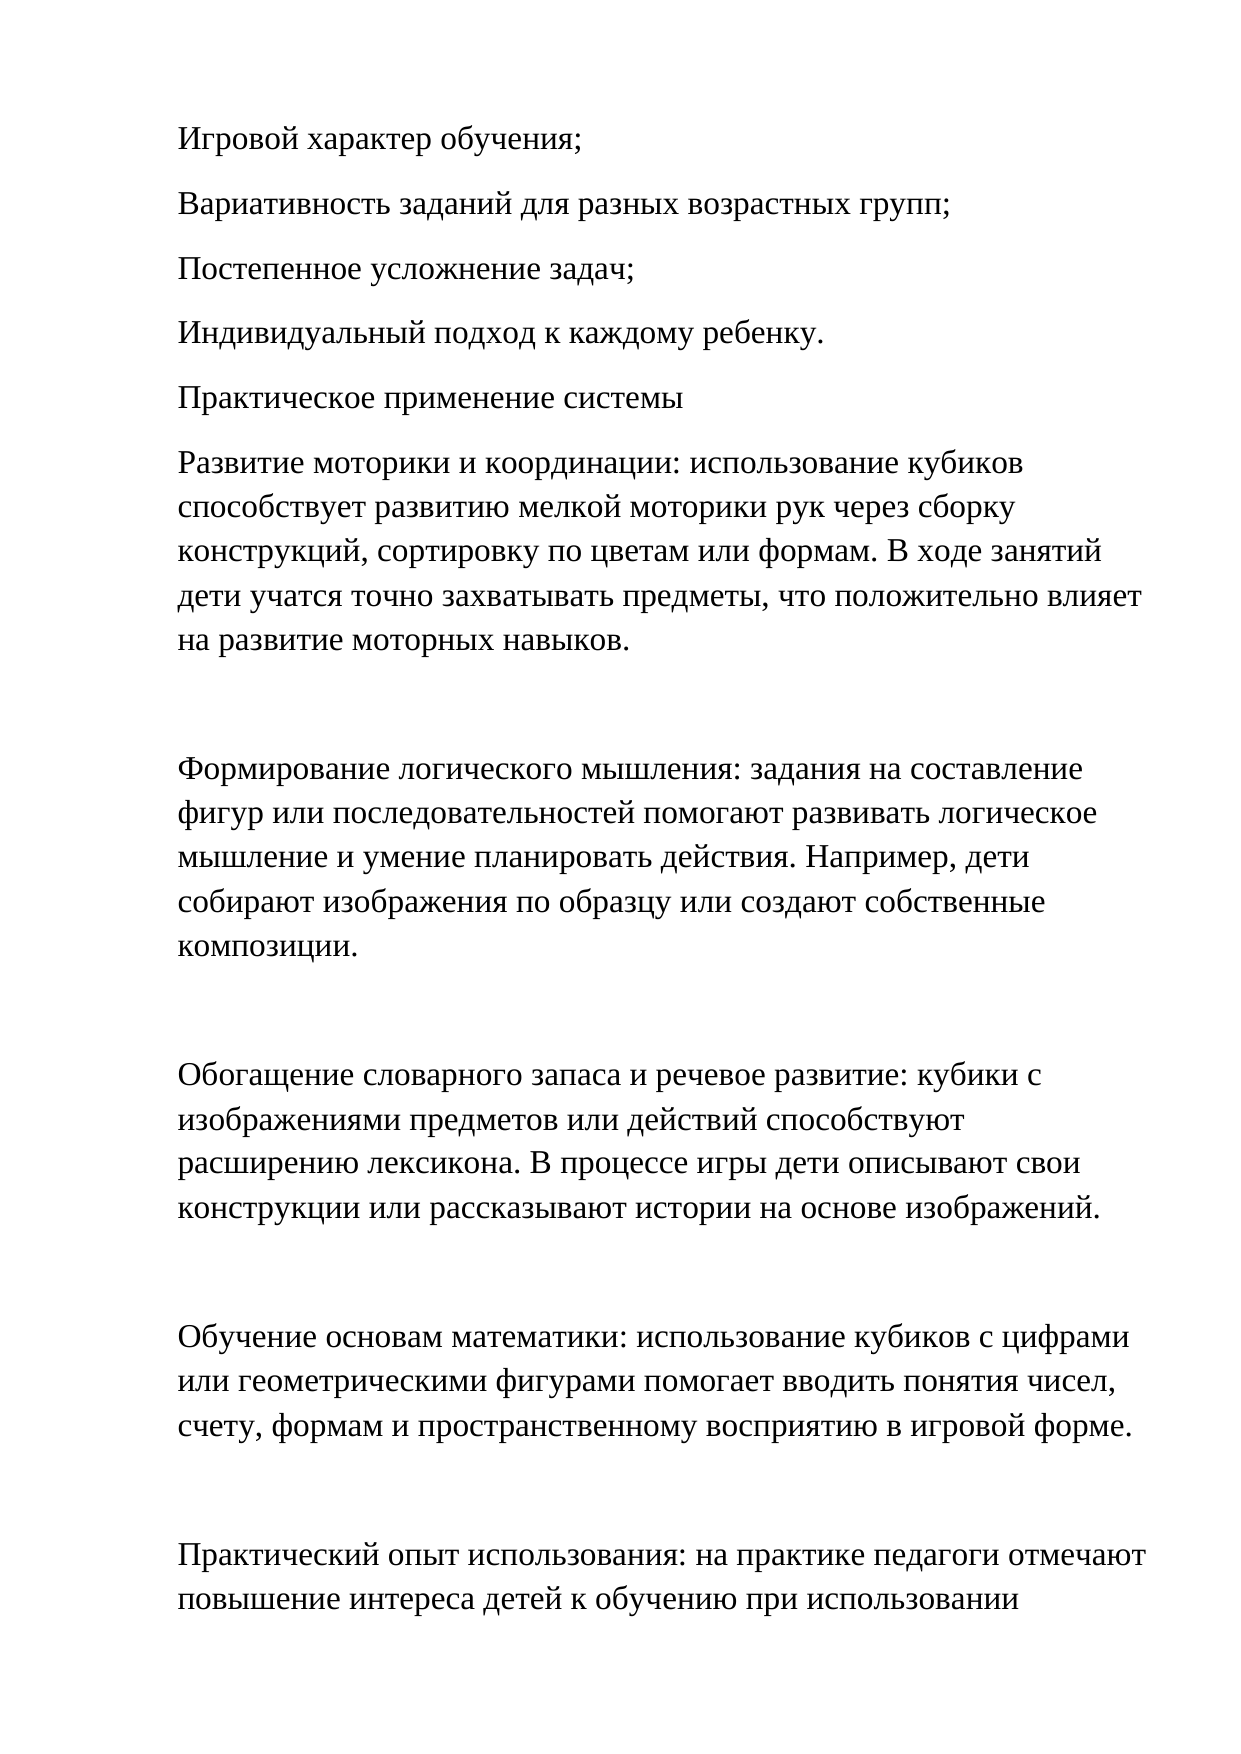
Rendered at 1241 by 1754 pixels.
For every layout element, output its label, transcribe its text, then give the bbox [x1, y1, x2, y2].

text Практическое применение системы [177, 378, 1152, 416]
text Индивидуальный подход к каждому ребенку. [177, 313, 1152, 351]
text Развитие моторики и координации: использование кубиков способствует развитию мелкой моторики рук через сборку конструкций, сортировку по цветам или формам. В ходе занятий дети учатся точно захватывать предметы, что положительно влияет на развитие моторных навыков. [177, 443, 1152, 657]
text Формирование логического мышления: задания на составление фигур или последовательностей помогают развивать логическое мышление и умение планировать действия. Например, дети собирают изображения по образцу или создают собственные композиции. [177, 749, 1152, 963]
text Вариативность заданий для разных возрастных групп; [177, 183, 1152, 221]
text Обогащение словарного запаса и речевое развитие: кубики с изображениями предметов или действий способствуют расширению лексикона. В процессе игры дети описывают свои конструкции или рассказывают истории на основе изображений. [177, 1055, 1152, 1225]
text Практический опыт использования: на практике педагоги отмечают повышение интереса детей к обучению при использовании [177, 1534, 1152, 1617]
text Игровой характер обучения; [177, 118, 1152, 156]
text Постепенное усложнение задач; [177, 248, 1152, 286]
text Обучение основам математики: использование кубиков с цифрами или геометрическими фигурами помогает вводить понятия чисел, счету, формам и пространственному восприятию в игровой форме. [177, 1317, 1152, 1443]
